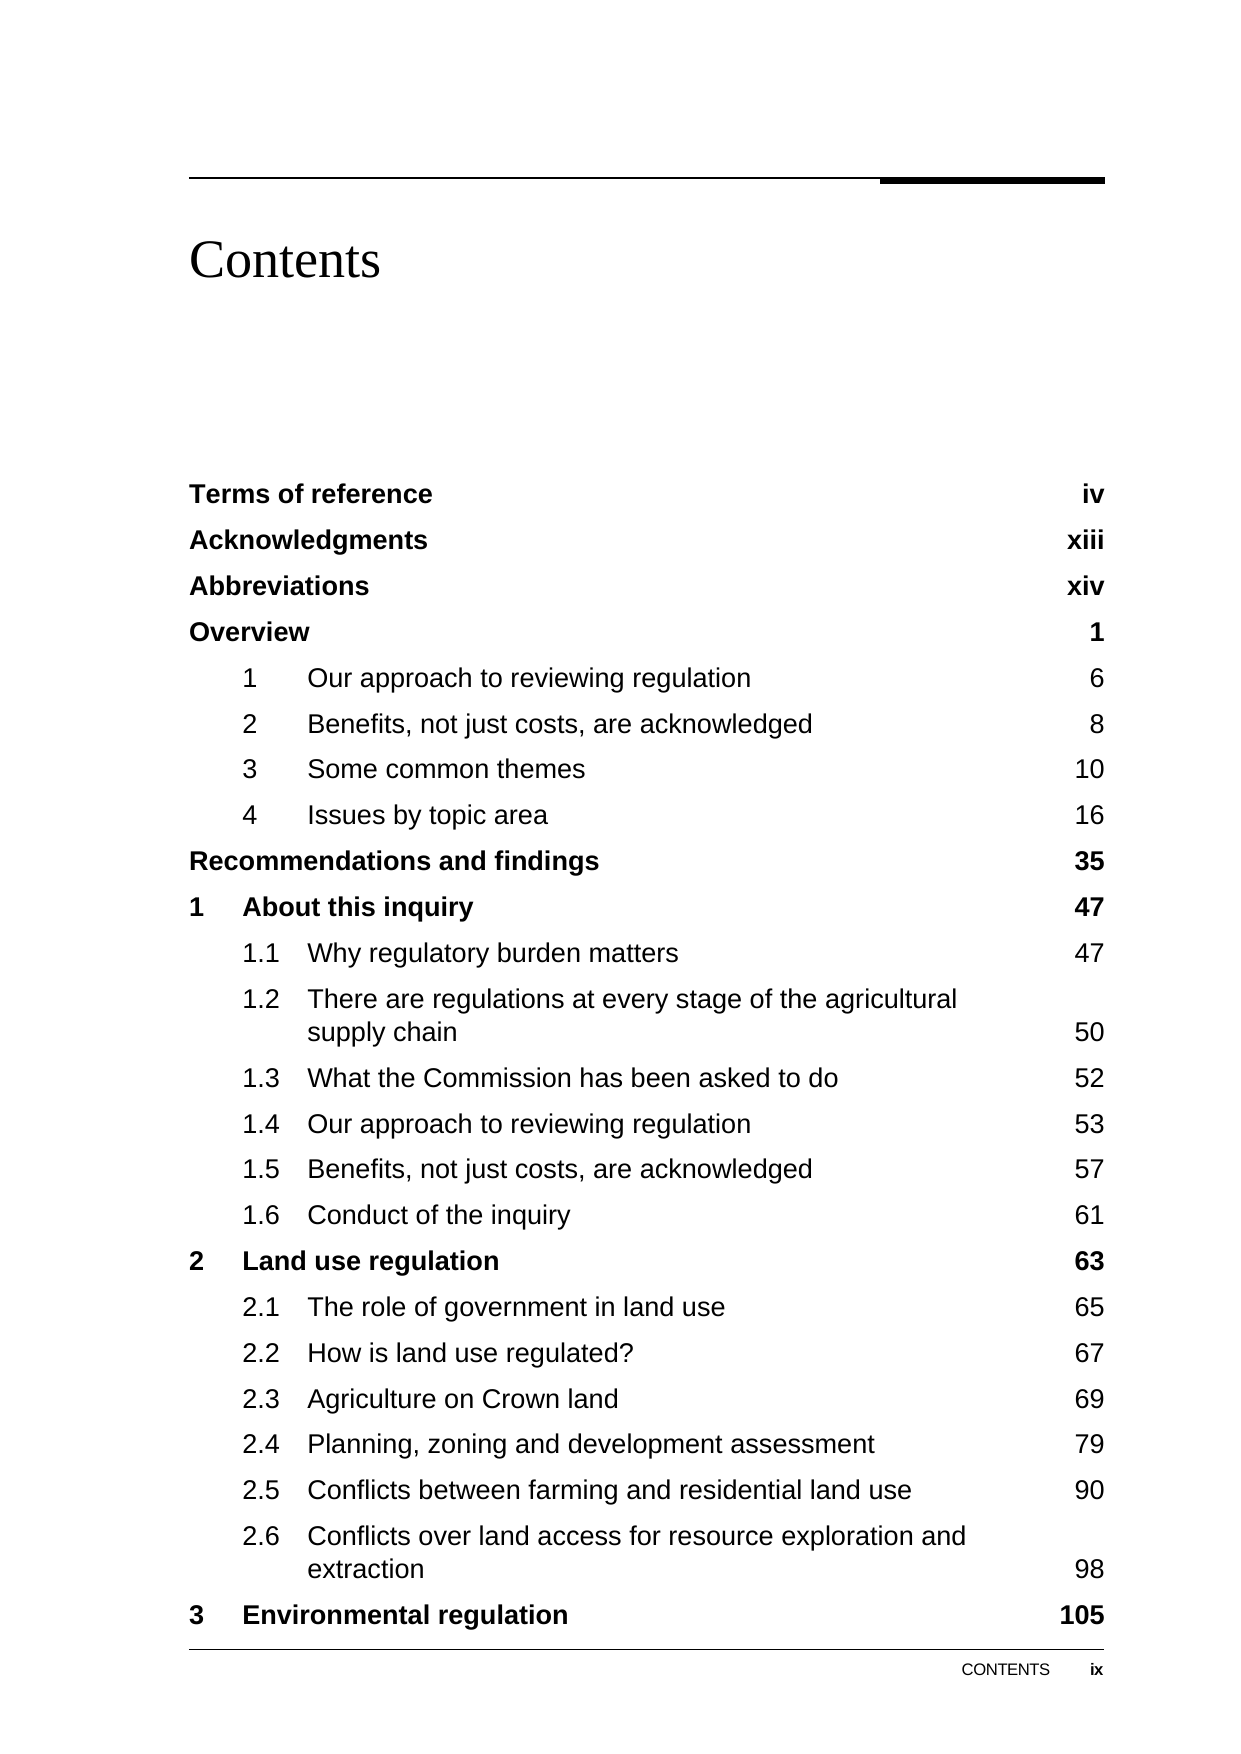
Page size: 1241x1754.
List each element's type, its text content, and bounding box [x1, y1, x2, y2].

text Recommendations and findings 35 [189, 844, 1016, 877]
text 3 Environmental regulation 105 [189, 1598, 1016, 1631]
text 2.2 How is land use regulated? 67 [242, 1336, 1016, 1369]
text 1.3 What the Commission has been asked to do 52 [242, 1061, 1016, 1094]
text 2.4 Planning, zoning and development assessment 79 [242, 1427, 1016, 1461]
text 1.5 Benefits, not just costs, are acknowledged 57 [242, 1152, 1016, 1186]
text 1.6 Conduct of the inquiry 61 [242, 1198, 1016, 1231]
text 1 Our approach to reviewing regulation 6 [242, 661, 1016, 694]
text 1.2 There are regulations at every stage of the agricultural supply chain 50 [242, 981, 1016, 1048]
text 1 About this inquiry 47 [189, 890, 1016, 923]
text 3 Some common themes 10 [242, 752, 1016, 786]
text Terms of reference iv [189, 477, 1016, 511]
text 2.1 The role of government in land use 65 [242, 1290, 1016, 1323]
subtitle Contents [189, 227, 1104, 290]
text 2.3 Agriculture on Crown land 69 [242, 1381, 1016, 1415]
text 1.4 Our approach to reviewing regulation 53 [242, 1106, 1016, 1140]
text Abbreviations xiv [189, 569, 1016, 602]
text 4 Issues by topic area 16 [242, 798, 1016, 831]
text 1.1 Why regulatory burden matters 47 [242, 936, 1016, 969]
text 2 Benefits, not just costs, are acknowledged 8 [242, 706, 1016, 740]
text Overview 1 [189, 615, 1016, 648]
text 2.5 Conflicts between farming and residential land use 90 [242, 1473, 1016, 1506]
text 2.6 Conflicts over land access for resource exploration and extraction 98 [242, 1519, 1016, 1586]
text 2 Land use regulation 63 [189, 1244, 1016, 1277]
text Acknowledgments xiii [189, 523, 1016, 556]
